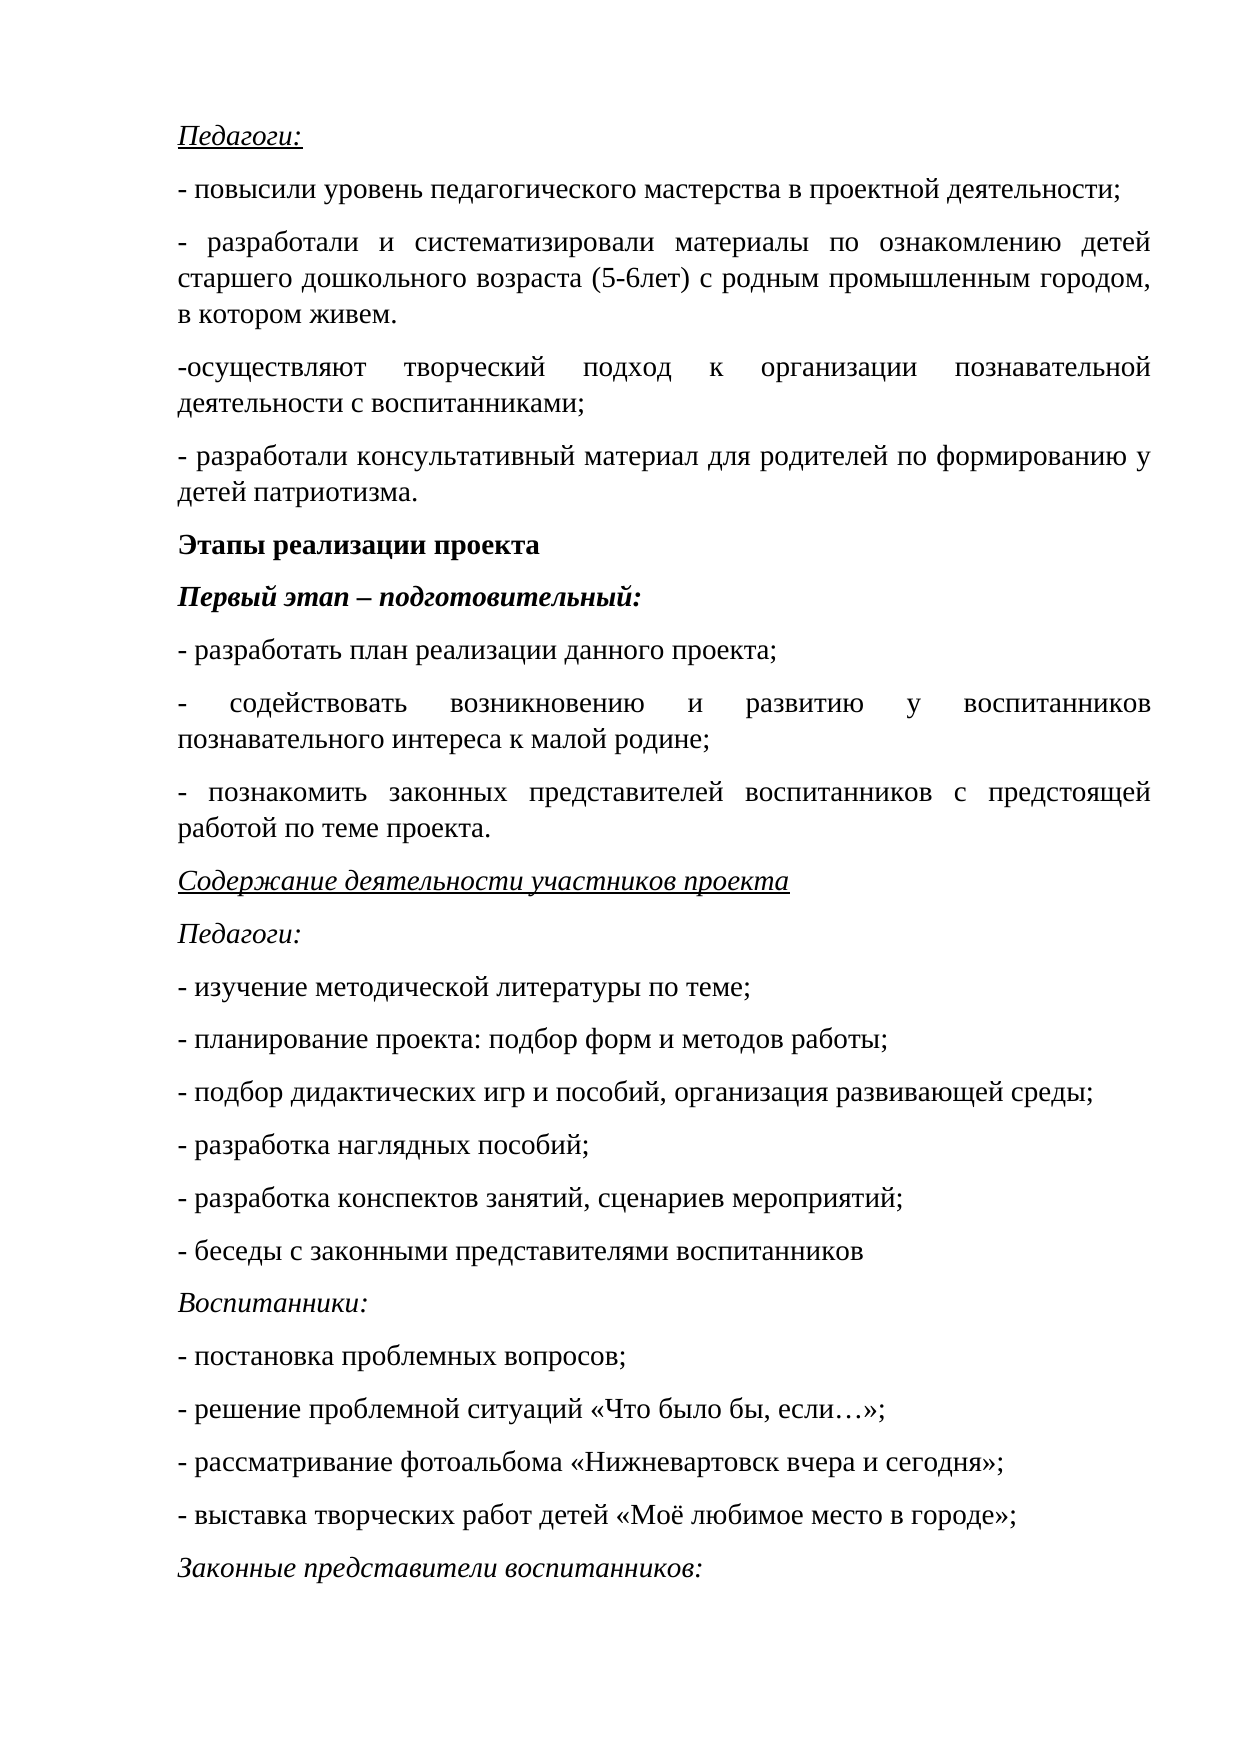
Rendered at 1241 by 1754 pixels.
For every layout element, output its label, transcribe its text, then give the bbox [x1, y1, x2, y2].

text Законные представители воспитанников: [177, 1550, 1152, 1583]
text - выставка творческих работ детей «Моё любимое место в городе»; [177, 1497, 1152, 1530]
text Содержание деятельности участников проекта [177, 863, 1152, 897]
text Этапы реализации проекта [177, 527, 1152, 560]
text - решение проблемной ситуаций «Что было бы, если…»; [177, 1391, 1152, 1425]
text - разработали консультативный материал для родителей по формированию у детей патриотизма. [177, 438, 1152, 507]
text Первый этап – подготовительный: [177, 579, 1152, 613]
text -осуществляют творческий подход к организации познавательной деятельности с воспитанниками; [177, 349, 1152, 418]
text - разработать план реализации данного проекта; [177, 632, 1152, 666]
text - подбор дидактических игр и пособий, организация развивающей среды; [177, 1074, 1152, 1108]
text - разработка наглядных пособий; [177, 1127, 1152, 1161]
text - разработка конспектов занятий, сценариев мероприятий; [177, 1180, 1152, 1213]
text - содействовать возникновению и развитию у воспитанников познавательного интереса к малой родине; [177, 685, 1152, 755]
text Педагоги: [177, 916, 1152, 949]
text - рассматривание фотоальбома «Нижневартовск вчера и сегодня»; [177, 1444, 1152, 1478]
text - повысили уровень педагогического мастерства в проектной деятельности; [177, 171, 1152, 204]
text - познакомить законных представителей воспитанников с предстоящей работой по теме проекта. [177, 774, 1152, 844]
text - постановка проблемных вопросов; [177, 1338, 1152, 1372]
text - изучение методической литературы по теме; [177, 969, 1152, 1002]
text Педагоги: [177, 118, 1152, 152]
text Воспитанники: [177, 1286, 1152, 1319]
text - разработали и систематизировали материалы по ознакомлению детей старшего дошкольного возраста (5-6лет) с родным промышленным городом, в котором живем. [177, 224, 1152, 329]
text - беседы с законными представителями воспитанников [177, 1233, 1152, 1266]
text - планирование проекта: подбор форм и методов работы; [177, 1022, 1152, 1055]
